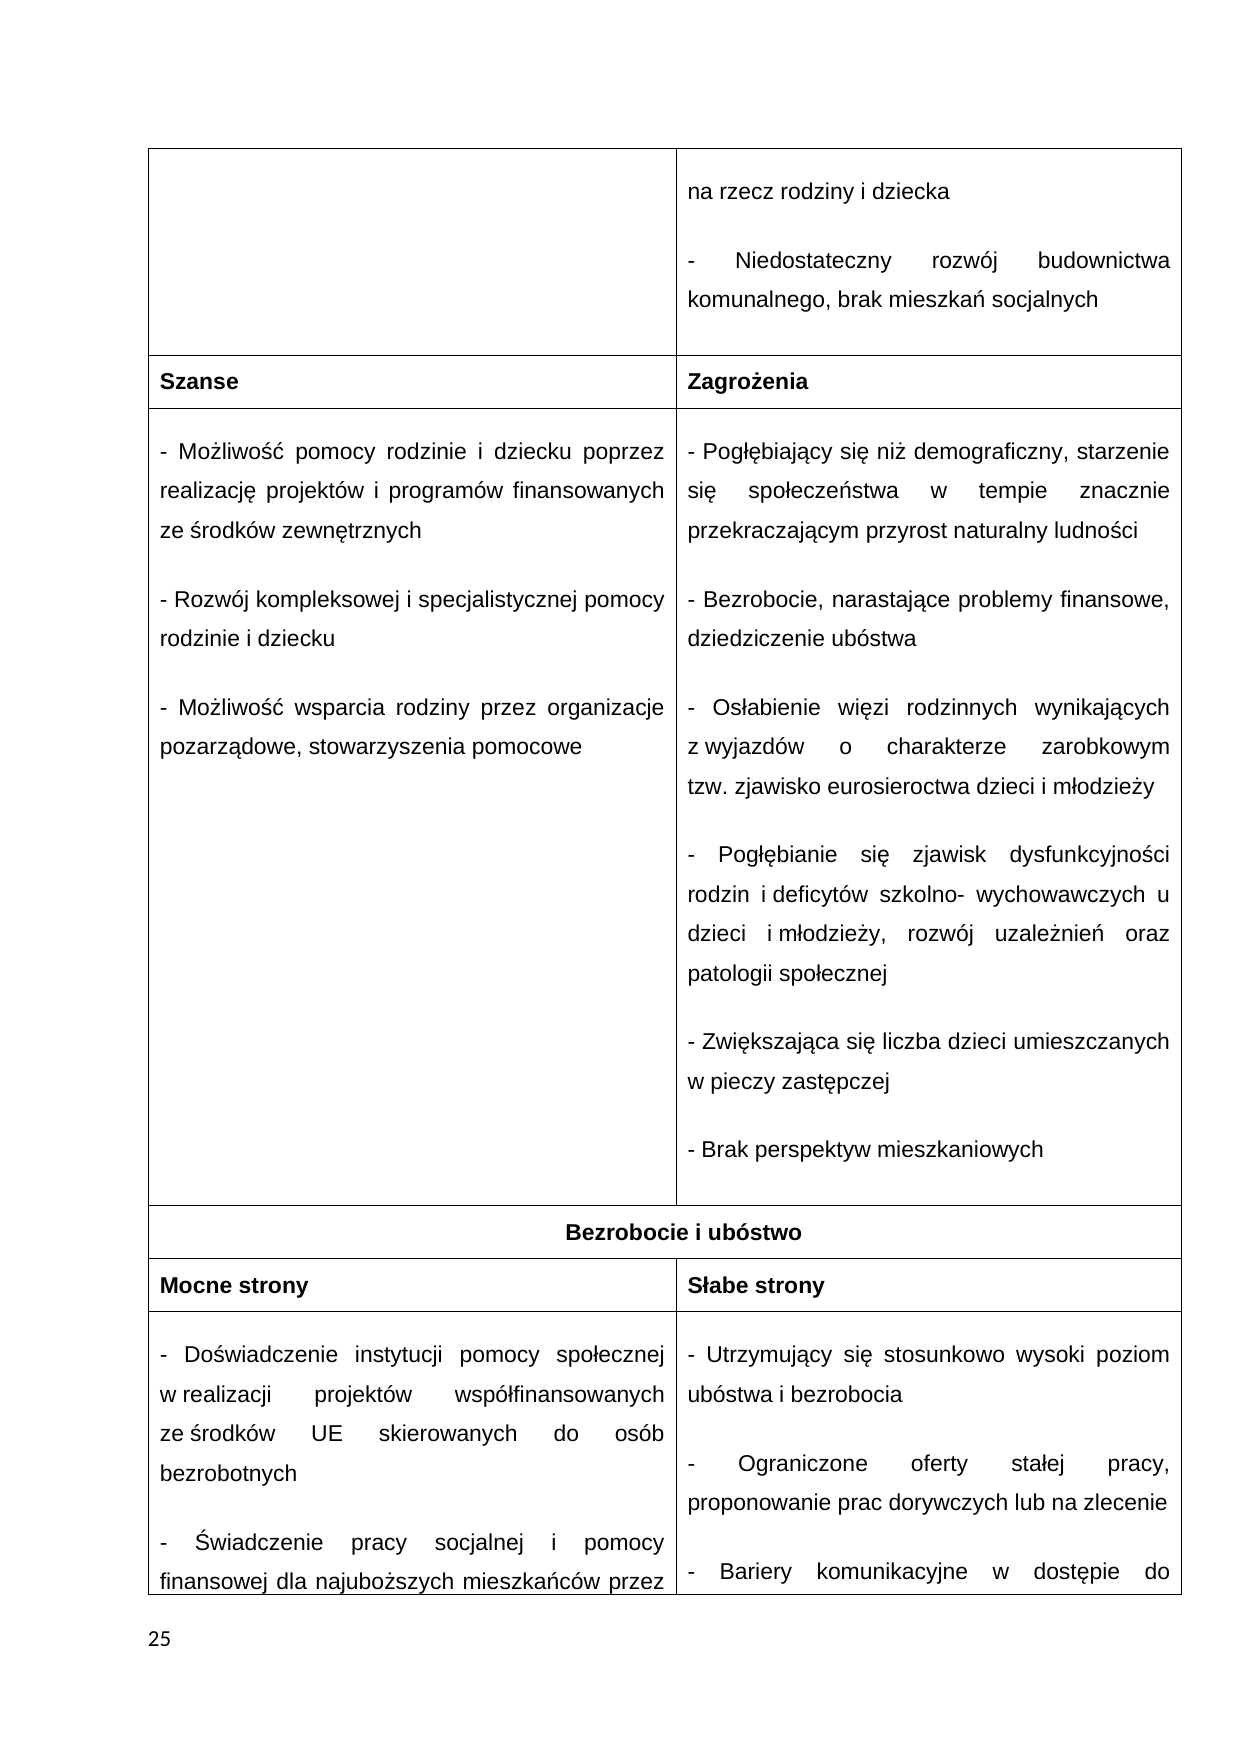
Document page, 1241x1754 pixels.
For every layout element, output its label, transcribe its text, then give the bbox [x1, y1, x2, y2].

table_cell Mocne strony [149, 1259, 676, 1311]
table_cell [149, 149, 676, 355]
table_cell Bezrobocie i ubóstwo [149, 1206, 1181, 1258]
table_cell - Możliwość pomocy rodzinie i dziecku poprzez realizację projektów i programów finansowanych ze środków zewnętrznych - Rozwój kompleksowej i specjalistycznej pomocy rodzinie i dziecku - Możliwość wsparcia rodziny przez organizacje pozarządowe, stowarzyszenia pomocowe [149, 409, 676, 1205]
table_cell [677, 1312, 1181, 1594]
table_cell Słabe strony [677, 1259, 1181, 1311]
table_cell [149, 1312, 676, 1594]
table_cell - Pogłębiający się niż demograficzny, starzenie się społeczeństwa w tempie znacznie przekraczającym przyrost naturalny ludności - Bezrobocie, narastające problemy finansowe, dziedziczenie ubóstwa - Osłabienie więzi rodzinnych wynikających z wyjazdów o charakterze zarobkowym tzw. zjawisko eurosieroctwa dzieci i młodzieży - Pogłębianie się zjawisk dysfunkcyjności rodzin i deficytów szkolno- wychowawczych u dzieci i młodzieży, rozwój uzależnień oraz patologii społecznej - Zwiększająca się liczba dzieci umieszczanych w pieczy zastępczej - Brak perspektyw mieszkaniowych [677, 409, 1181, 1205]
table_cell Zagrożenia [677, 356, 1181, 408]
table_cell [677, 149, 1181, 355]
table_cell Szanse [149, 356, 676, 408]
